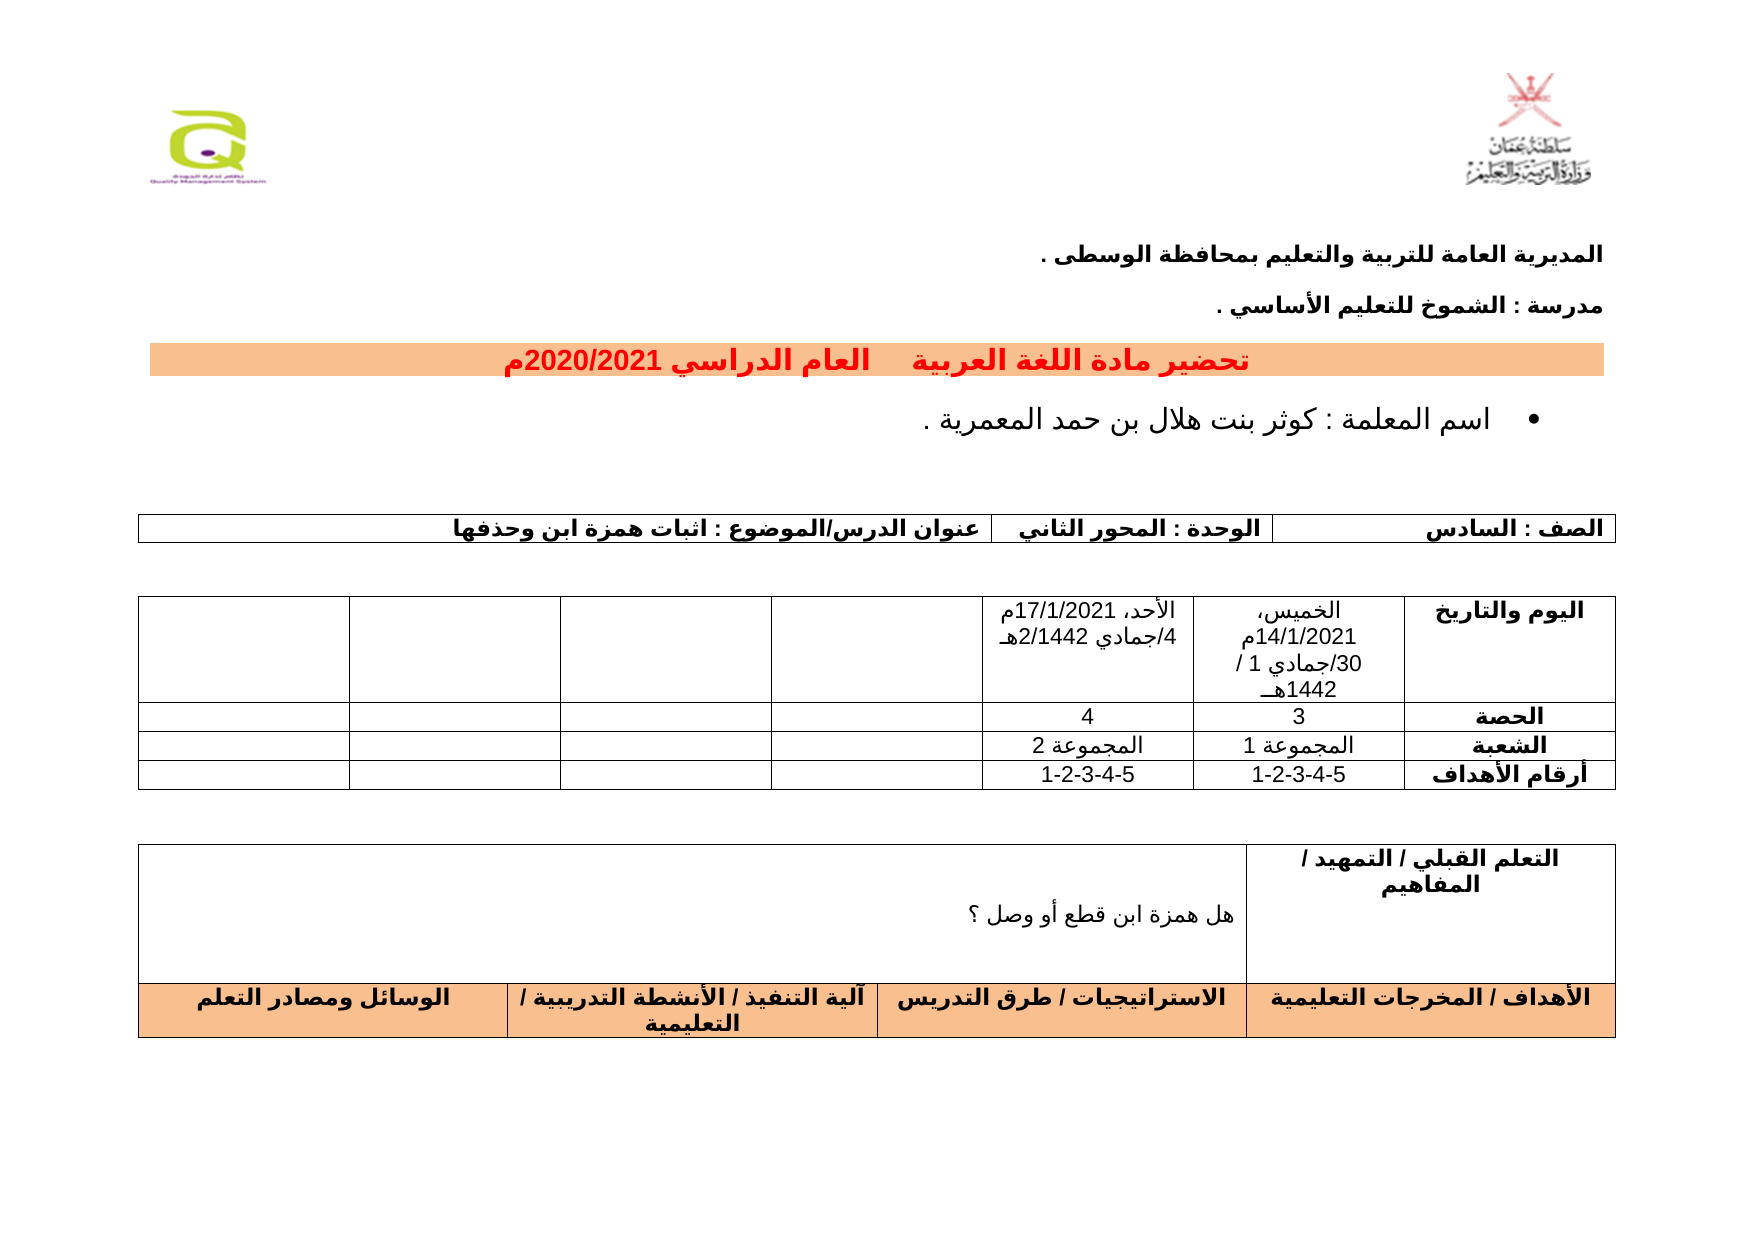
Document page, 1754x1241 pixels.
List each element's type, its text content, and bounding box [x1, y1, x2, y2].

table_header [139, 597, 349, 702]
text مدرسة : الشموخ للتعليم الأساسي . [150, 292, 1604, 318]
table_cell الاستراتيجيات / طرق التدريس [878, 984, 1246, 1037]
text المديرية العامة للتربية والتعليم بمحافظة الوسطى . [150, 241, 1604, 267]
table_cell الوسائل ومصادر التعلم [139, 984, 507, 1037]
table_cell المجموعة 2 [983, 732, 1193, 760]
table_cell آلية التنفيذ / الأنشطة التدريبية / التعليمية [508, 984, 877, 1037]
table_cell [139, 761, 349, 789]
table_cell [561, 703, 771, 731]
table_cell [350, 761, 560, 789]
table_cell [772, 732, 982, 760]
table_header الأحد، 17/1/2021م 4/جمادي 2/1442هـ [983, 597, 1193, 702]
table_cell المجموعة 1 [1194, 732, 1404, 760]
table_header الصف : السادس [1273, 515, 1615, 542]
table_cell [350, 703, 560, 731]
table_header [772, 597, 982, 702]
table_cell [561, 761, 771, 789]
table_cell [139, 732, 349, 760]
table_cell الحصة [1405, 703, 1615, 731]
table_cell [561, 732, 771, 760]
table_header [350, 597, 560, 702]
text تحضير مادة اللغة العربية العام الدراسي 2020/2021م [150, 343, 1604, 376]
table_cell [139, 703, 349, 731]
table_header [561, 597, 771, 702]
table_cell [772, 761, 982, 789]
table_header اليوم والتاريخ [1405, 597, 1615, 702]
table_header الخميس، 14/1/2021م 30/جمادي 1 / 1442هــ [1194, 597, 1404, 702]
table_cell [772, 703, 982, 731]
picture [150, 109, 267, 185]
table_cell الشعبة [1405, 732, 1615, 760]
table_header الوحدة : المحور الثاني [992, 515, 1272, 542]
table_cell 4 [983, 703, 1193, 731]
table_header عنوان الدرس/الموضوع : اثبات همزة ابن وحذفها [139, 515, 991, 542]
picture [1465, 73, 1592, 185]
table_cell [350, 732, 560, 760]
table_cell أرقام الأهداف [1405, 761, 1615, 789]
table_header التعلم القبلي / التمهيد / المفاهيم [1247, 845, 1615, 983]
table_header هل همزة ابن قطع أو وصل ؟ [139, 845, 1246, 983]
list اسم المعلمة : كوثر بنت هلال بن حمد المعمرية . [150, 402, 1529, 436]
table_cell 1-2-3-4-5 [983, 761, 1193, 789]
table_cell 1-2-3-4-5 [1194, 761, 1404, 789]
table_cell 3 [1194, 703, 1404, 731]
table_cell الأهداف / المخرجات التعليمية [1247, 984, 1615, 1037]
